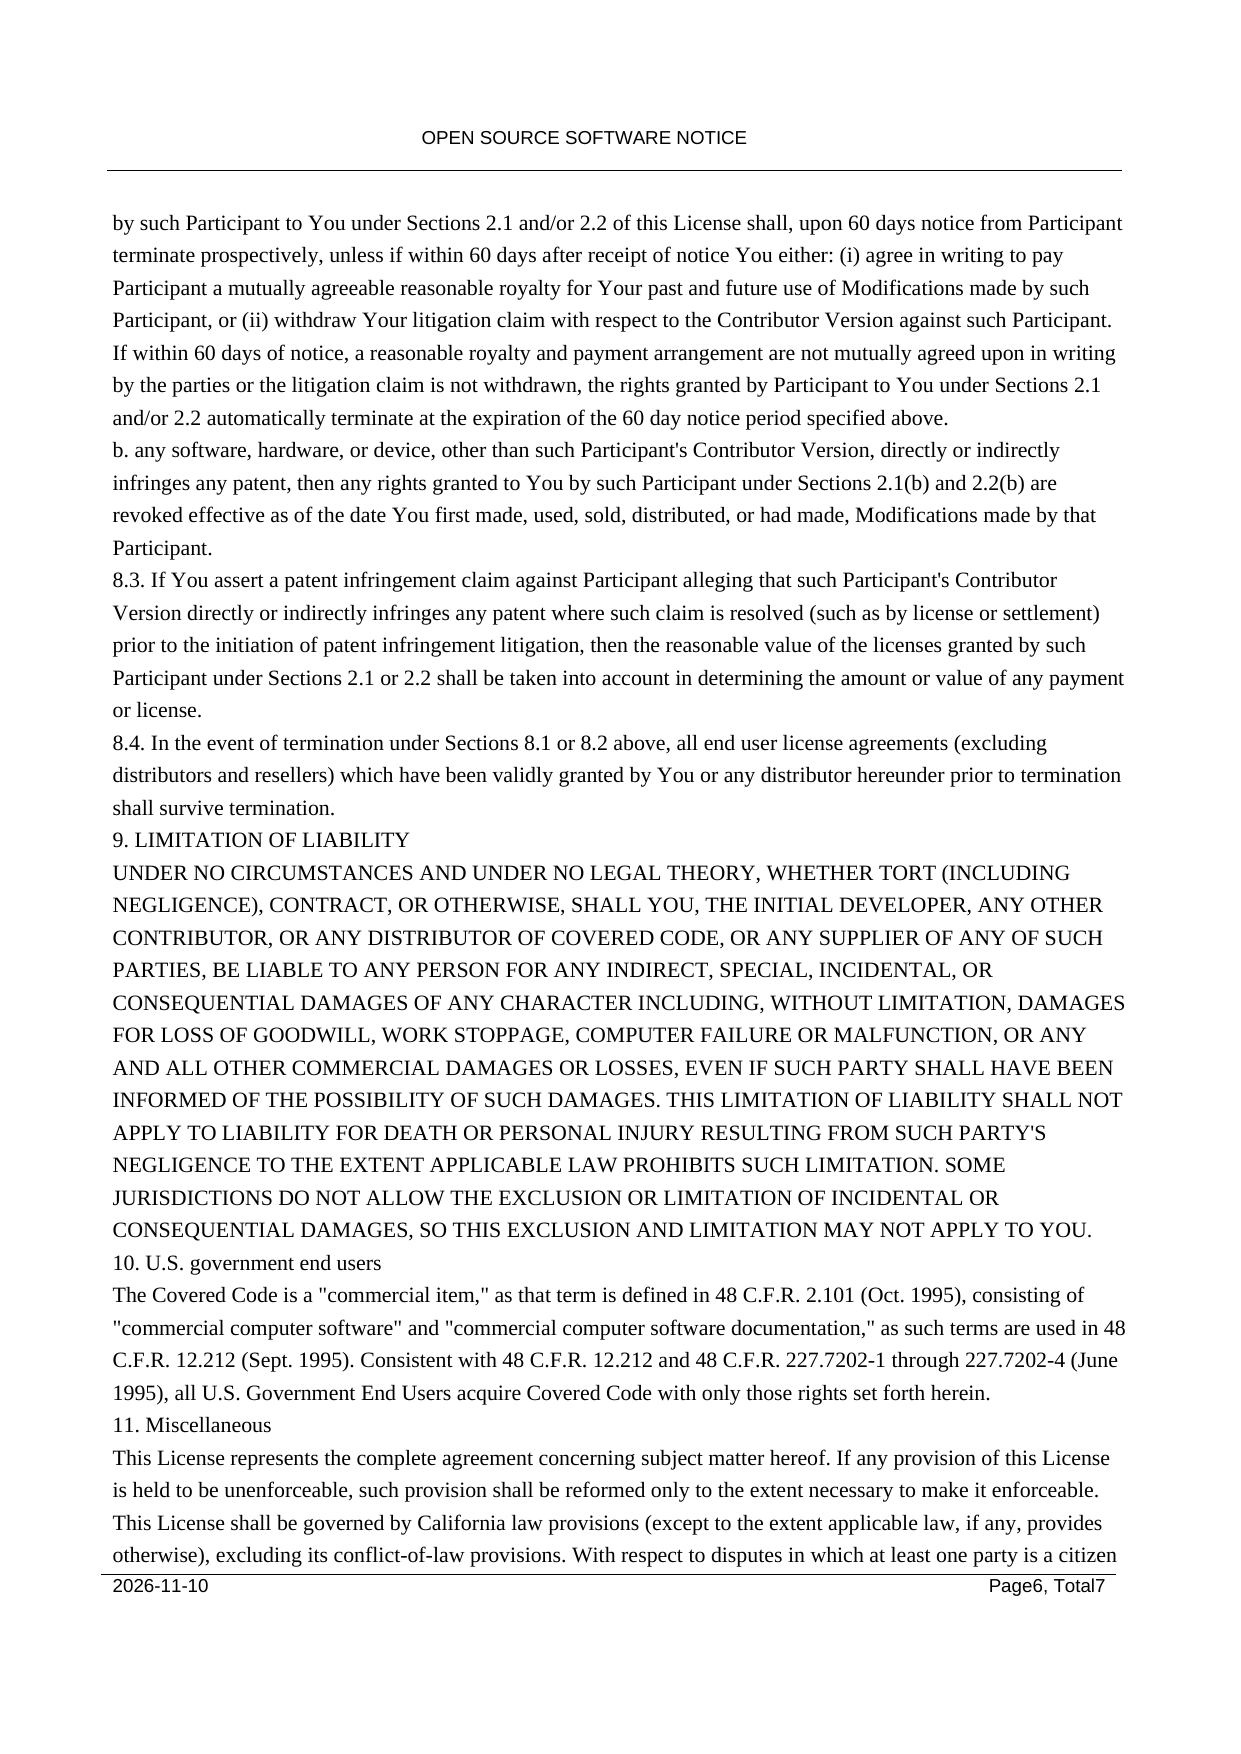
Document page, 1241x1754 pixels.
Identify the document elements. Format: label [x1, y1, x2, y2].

text [112, 206, 1128, 1571]
